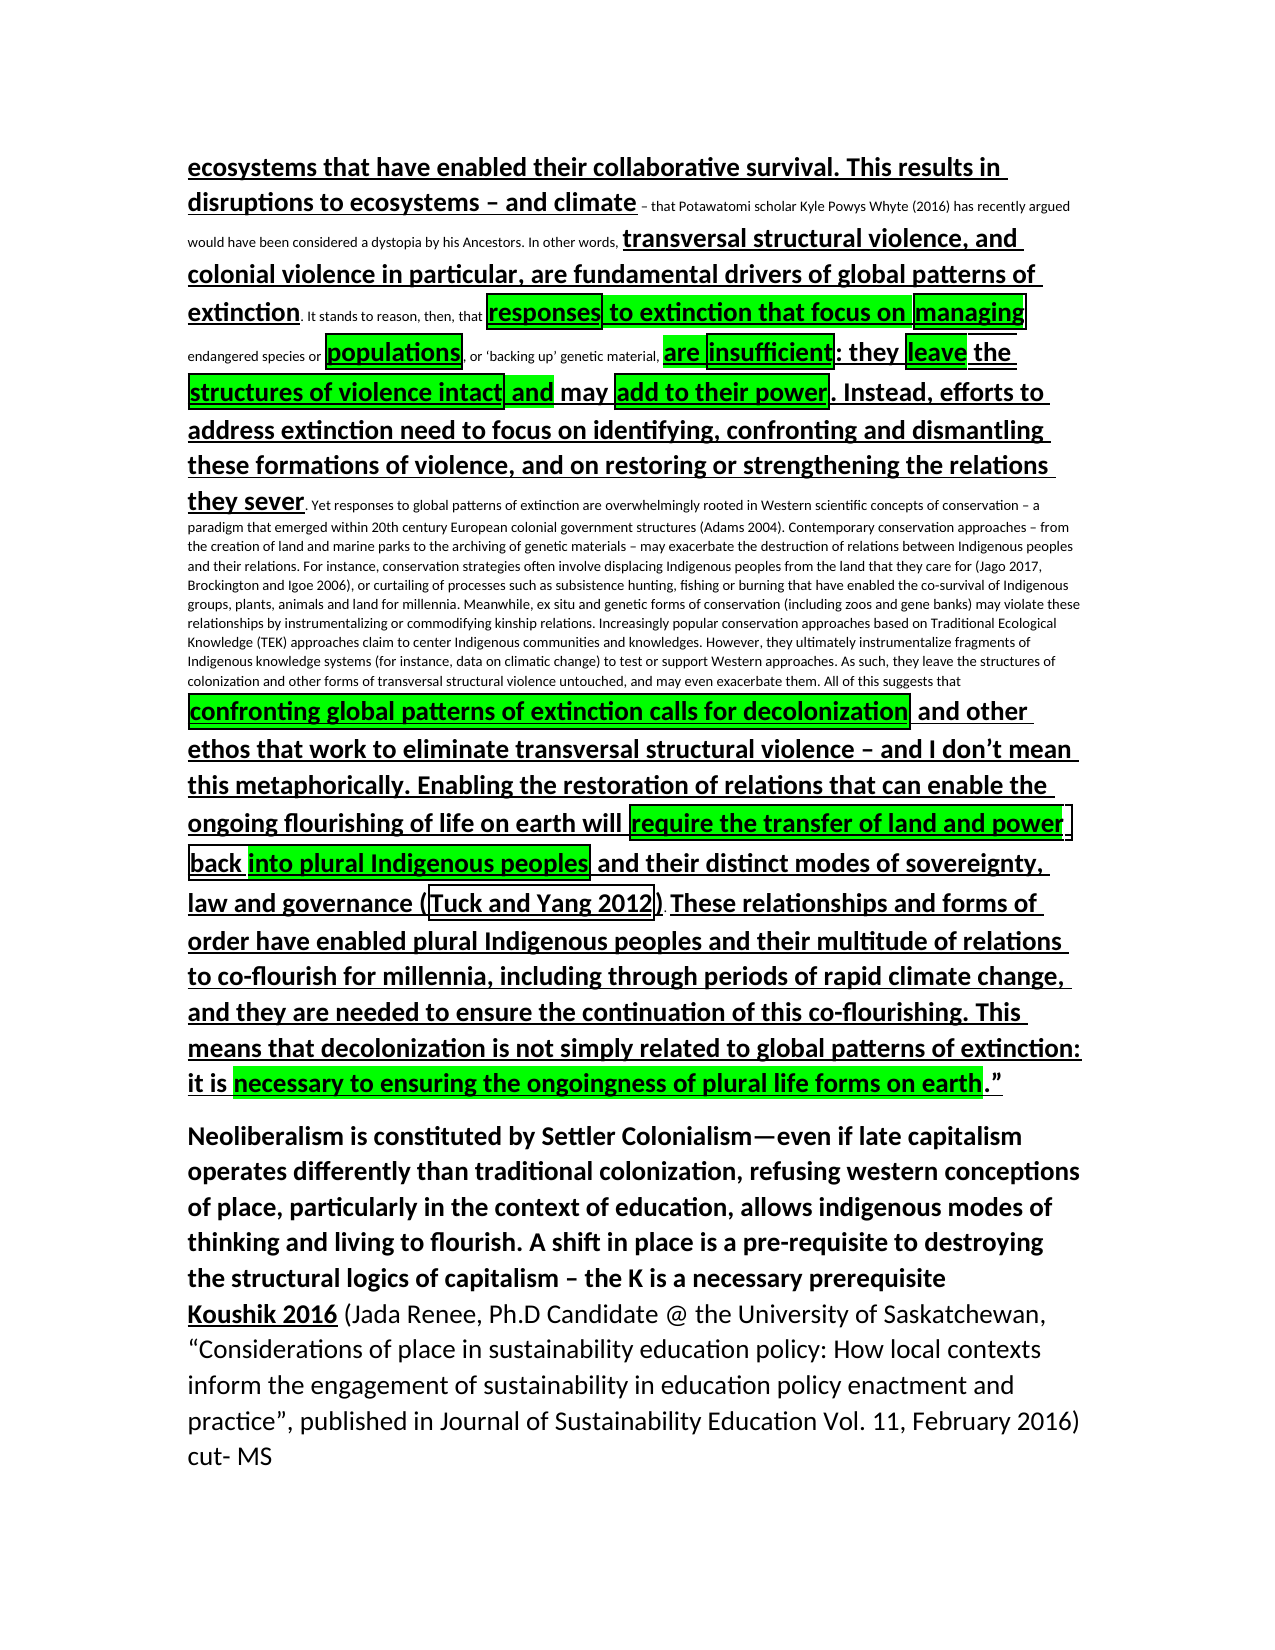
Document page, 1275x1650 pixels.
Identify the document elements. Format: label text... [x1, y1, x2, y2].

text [187, 150, 1087, 1099]
text Koushik 2016 (Jada Renee, Ph.D Candidate @ the University of Saskatchewan, “Considerations of place in sustainability education policy: How local contexts inform the engagement of sustainability in education policy enactment and practice”, published in Journal of Sustainability Education Vol. 11, February 2016) cut- MS [187, 1297, 1087, 1472]
subtitle Neoliberalism is constituted by Settler Colonialism—even if late capitalism operates differently than traditional colonization, refusing western conceptions of place, particularly in the context of education, allows indigenous modes of thinking and living to flourish. A shift in place is a pre-requisite to destroying the structural logics of capitalism – the K is a necessary prerequisite [187, 1119, 1087, 1294]
